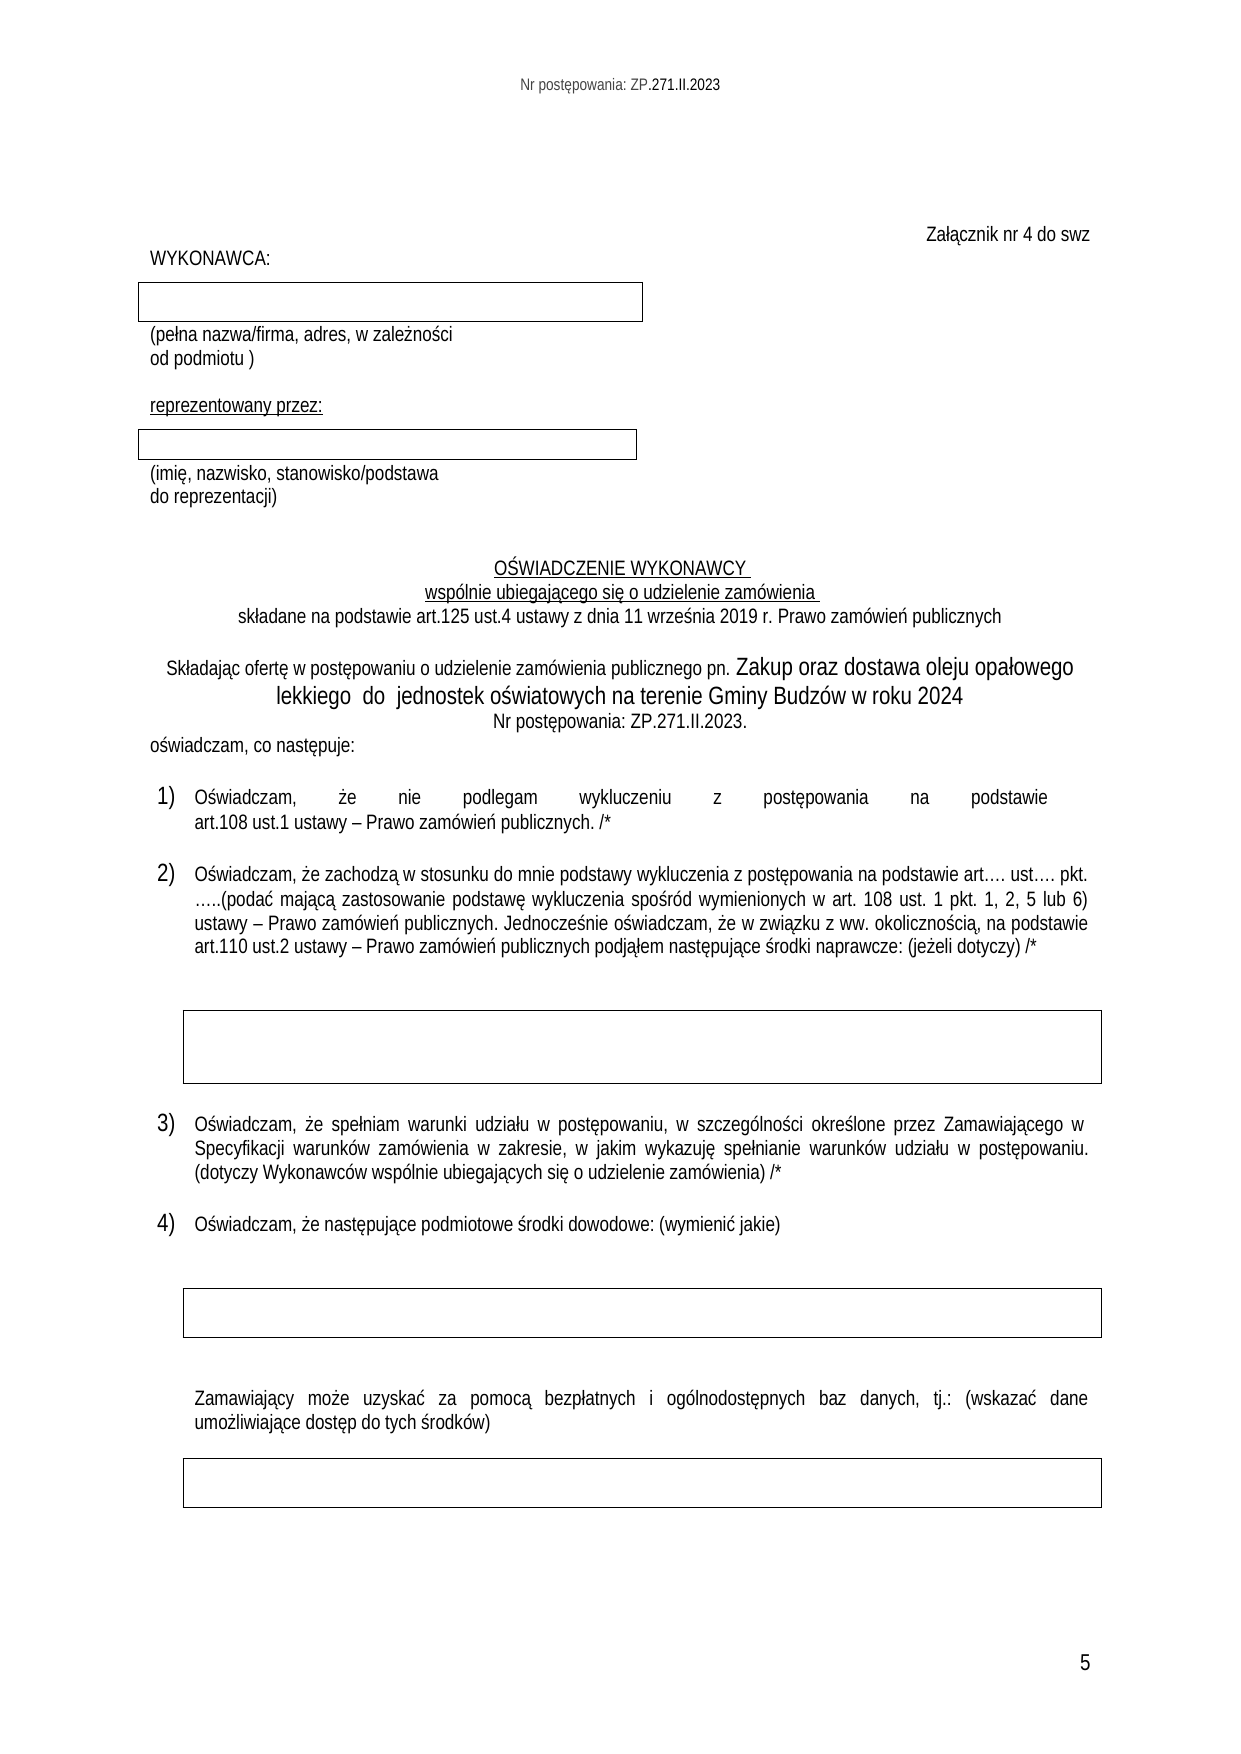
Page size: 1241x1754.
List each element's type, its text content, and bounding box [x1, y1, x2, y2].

list Oświadczam, że spełniam warunki udziału w postępowaniu, w szczególności określone przez Zamawiającego w Specyfikacji warunków zamówienia w zakresie, w jakim wykazuję spełnianie warunków udziału w postępowaniu. (dotyczy Wykonawców wspólnie ubiegających się o udzielenie zamówienia) /* [157, 1108, 1090, 1184]
text WYKONAWCA: [150, 246, 1090, 270]
text Załącznik nr 4 do swz [622, 222, 1090, 246]
list Oświadczam, że nie podlegam wykluczeniu z postępowania na podstawie art.108 ust.1 ustawy – Prawo zamówień publicznych. /* [157, 781, 1090, 834]
text Nr postępowania: ZP.271.II.2023. [150, 709, 1090, 733]
list Zamawiający może uzyskać za pomocą bezpłatnych i ogólnodostępnych baz danych, tj.: (wskazać dane umożliwiające dostęp do tych środków) [194, 1386, 1090, 1434]
text reprezentowany przez: [150, 393, 1090, 417]
table_header [184, 1459, 1101, 1507]
text składane na podstawie art.125 ust.4 ustawy z dnia 11 września 2019 r. Prawo zamówień publicznych [150, 604, 1090, 628]
table_header [184, 1289, 1101, 1337]
table_header [184, 1011, 1101, 1083]
list Oświadczam, że następujące podmiotowe środki dowodowe: (wymienić jakie) [157, 1208, 1090, 1237]
text Składając ofertę w postępowaniu o udzielenie zamówienia publicznego pn. Zakup oraz dostawa oleju opałowego lekkiego do jednostek oświatowych na terenie Gminy Budzów w roku 2024 [150, 652, 1090, 709]
text OŚWIADCZENIE WYKONAWCY [150, 556, 1090, 580]
list Oświadczam, że zachodzą w stosunku do mnie podstawy wykluczenia z postępowania na podstawie art…. ust…. pkt.…..(podać mającą zastosowanie podstawę wykluczenia spośród wymienionych w art. 108 ust. 1 pkt. 1, 2, 5 lub 6) ustawy – Prawo zamówień publicznych. Jednocześnie oświadczam, że w związku z ww. okolicznością, na podstawie art.110 ust.2 ustawy – Prawo zamówień publicznych podjąłem następujące środki naprawcze: (jeżeli dotyczy) /* [157, 858, 1090, 958]
text (pełna nazwa/firma, adres, w zależności od podmiotu ) [150, 322, 470, 369]
text wspólnie ubiegającego się o udzielenie zamówienia [150, 580, 1090, 604]
text (imię, nazwisko, stanowisko/podstawa do reprezentacji) [150, 460, 470, 508]
table_header [139, 430, 636, 459]
text oświadczam, co następuje: [150, 733, 1090, 757]
table_header [139, 283, 642, 321]
